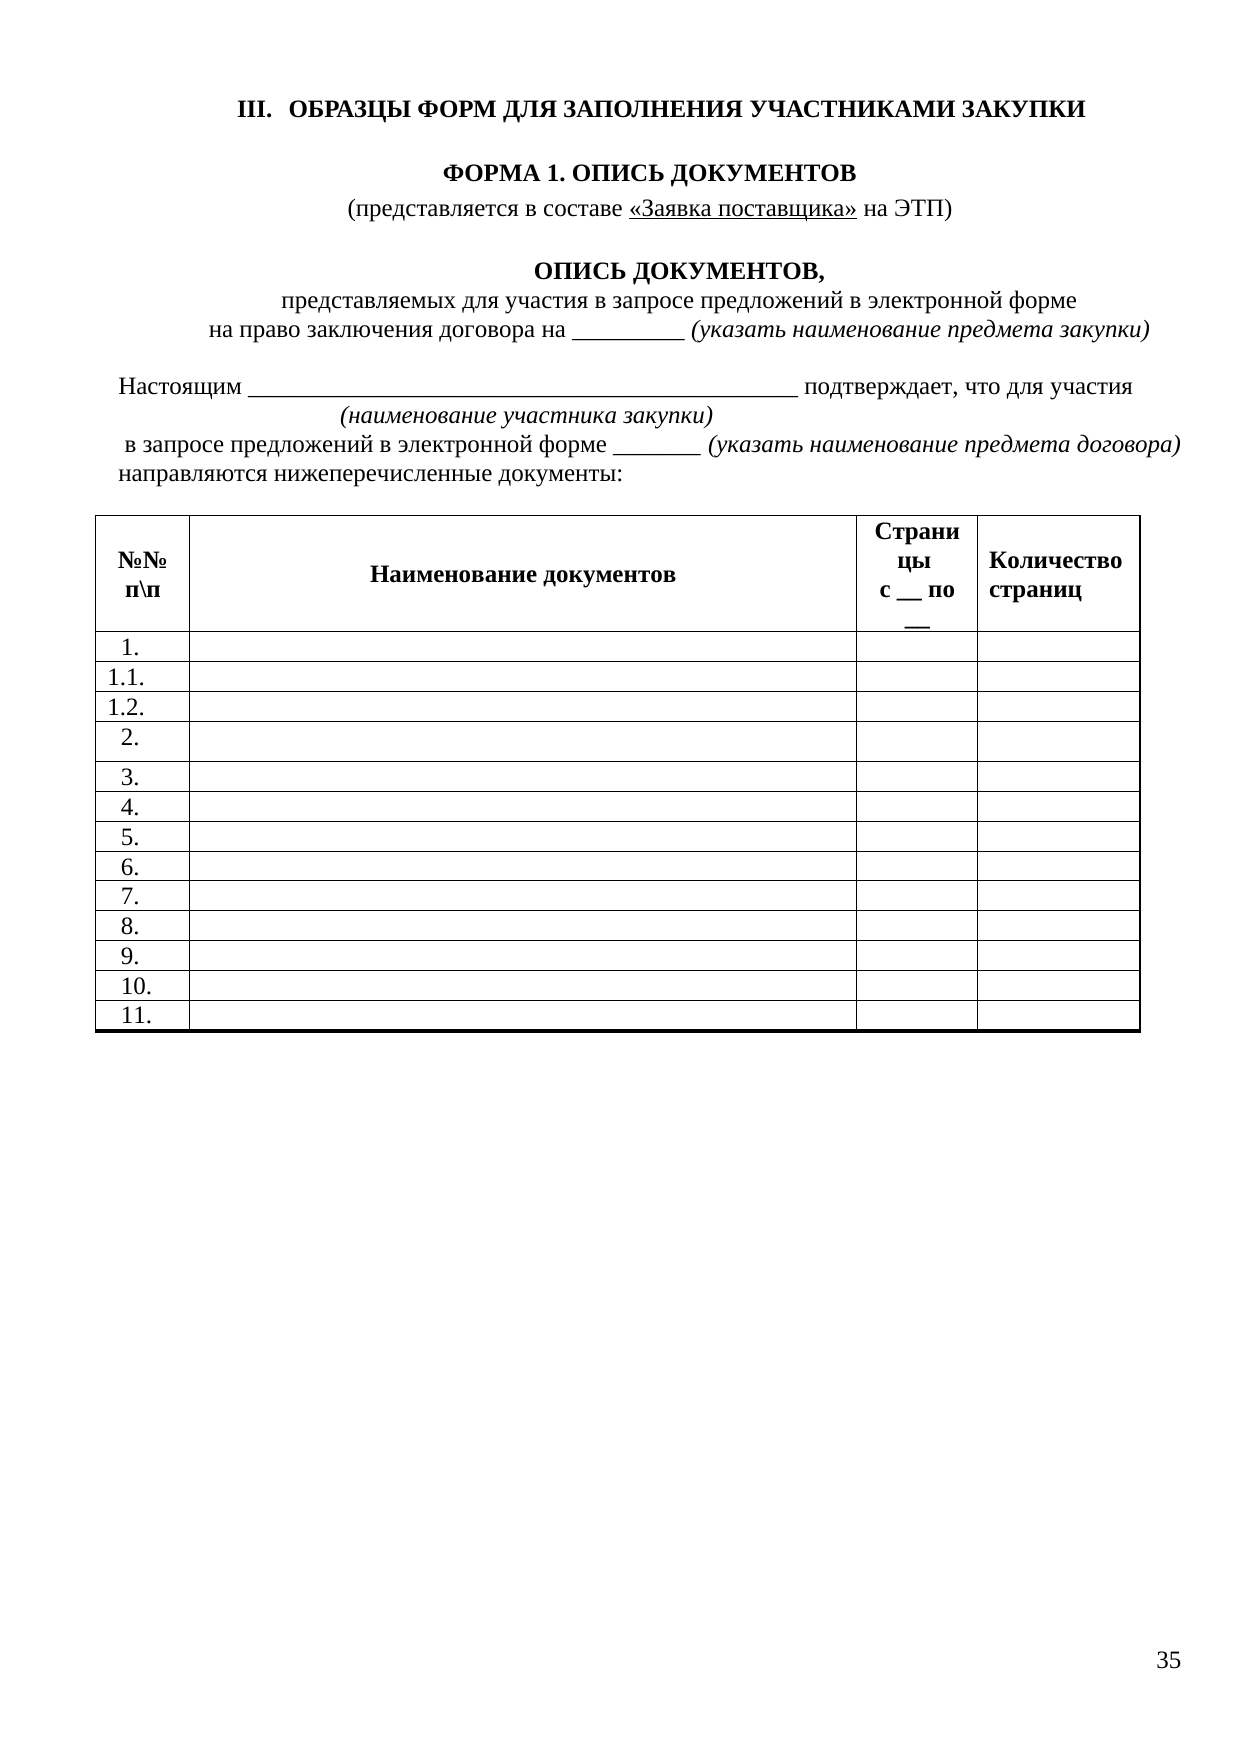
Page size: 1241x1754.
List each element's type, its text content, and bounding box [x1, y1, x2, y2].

table_cell [857, 692, 977, 721]
table_cell [96, 911, 189, 940]
table_cell [857, 1001, 977, 1029]
table_cell [190, 662, 856, 691]
table_cell [857, 792, 977, 821]
table_cell [190, 911, 856, 940]
table_cell [978, 911, 1139, 940]
table_cell [978, 722, 1139, 761]
text Настоящим ____________________________________________ подтверждает, что для участия [118, 371, 1181, 400]
subtitle ФОРМА 1. ОПИСЬ ДОКУМЕНТОВ [118, 158, 1181, 186]
table_cell [96, 632, 189, 661]
table_cell [857, 911, 977, 940]
table_cell [857, 971, 977, 999]
text (представляется в составе «Заявка поставщика» на ЭТП) [118, 193, 1181, 221]
table_cell [978, 1001, 1139, 1029]
table_cell [857, 881, 977, 910]
table_cell [857, 941, 977, 970]
table_cell [190, 762, 856, 791]
text ОПИСЬ ДОКУМЕНТОВ, [118, 256, 1181, 285]
table_cell [96, 692, 189, 721]
table_cell [857, 632, 977, 661]
table_cell [978, 822, 1139, 851]
table_cell [978, 662, 1139, 691]
table_cell [978, 941, 1139, 970]
table_cell [857, 822, 977, 851]
table_cell [190, 852, 856, 880]
table_cell [190, 881, 856, 910]
table_cell [96, 822, 189, 851]
table_header №№ п\п [96, 516, 189, 631]
table_cell [96, 722, 189, 761]
table_cell [978, 762, 1139, 791]
table_cell [978, 632, 1139, 661]
table_cell [96, 1001, 189, 1029]
table_cell [96, 971, 189, 999]
text представляемых для участия в запросе предложений в электронной форме [118, 285, 1181, 314]
table_cell [96, 881, 189, 910]
table_cell [190, 692, 856, 721]
table_cell [978, 971, 1139, 999]
table_cell [190, 632, 856, 661]
table_cell [857, 722, 977, 761]
text (наименование участника закупки) [118, 400, 1181, 429]
table_cell [96, 662, 189, 691]
subtitle ОБРАЗЦЫ ФОРМ ДЛЯ ЗАПОЛНЕНИЯ УЧАСТНИКАМИ ЗАКУПКИ [118, 94, 1181, 123]
table_cell [978, 881, 1139, 910]
text на право заключения договора на _________ (указать наименование предмета закупки) [118, 314, 1181, 343]
table_cell [190, 792, 856, 821]
table_cell [978, 792, 1139, 821]
table_cell [190, 941, 856, 970]
text в запросе предложений в электронной форме _______ (указать наименование предмета договора) направляются нижеперечисленные документы: [118, 429, 1181, 486]
table_cell [190, 1001, 856, 1029]
table_cell [190, 722, 856, 761]
table_cell [857, 762, 977, 791]
table_cell [190, 822, 856, 851]
table_cell [978, 692, 1139, 721]
table_cell [857, 852, 977, 880]
table_cell [857, 662, 977, 691]
table_header Наименование документов [190, 516, 856, 631]
table_header Страницы с __ по __ [857, 516, 977, 631]
table_cell [96, 762, 189, 791]
table_cell [96, 792, 189, 821]
table_cell [978, 852, 1139, 880]
table_cell [96, 852, 189, 880]
table_cell [190, 971, 856, 999]
table_header Количество страниц [978, 516, 1139, 631]
table_cell [96, 941, 189, 970]
